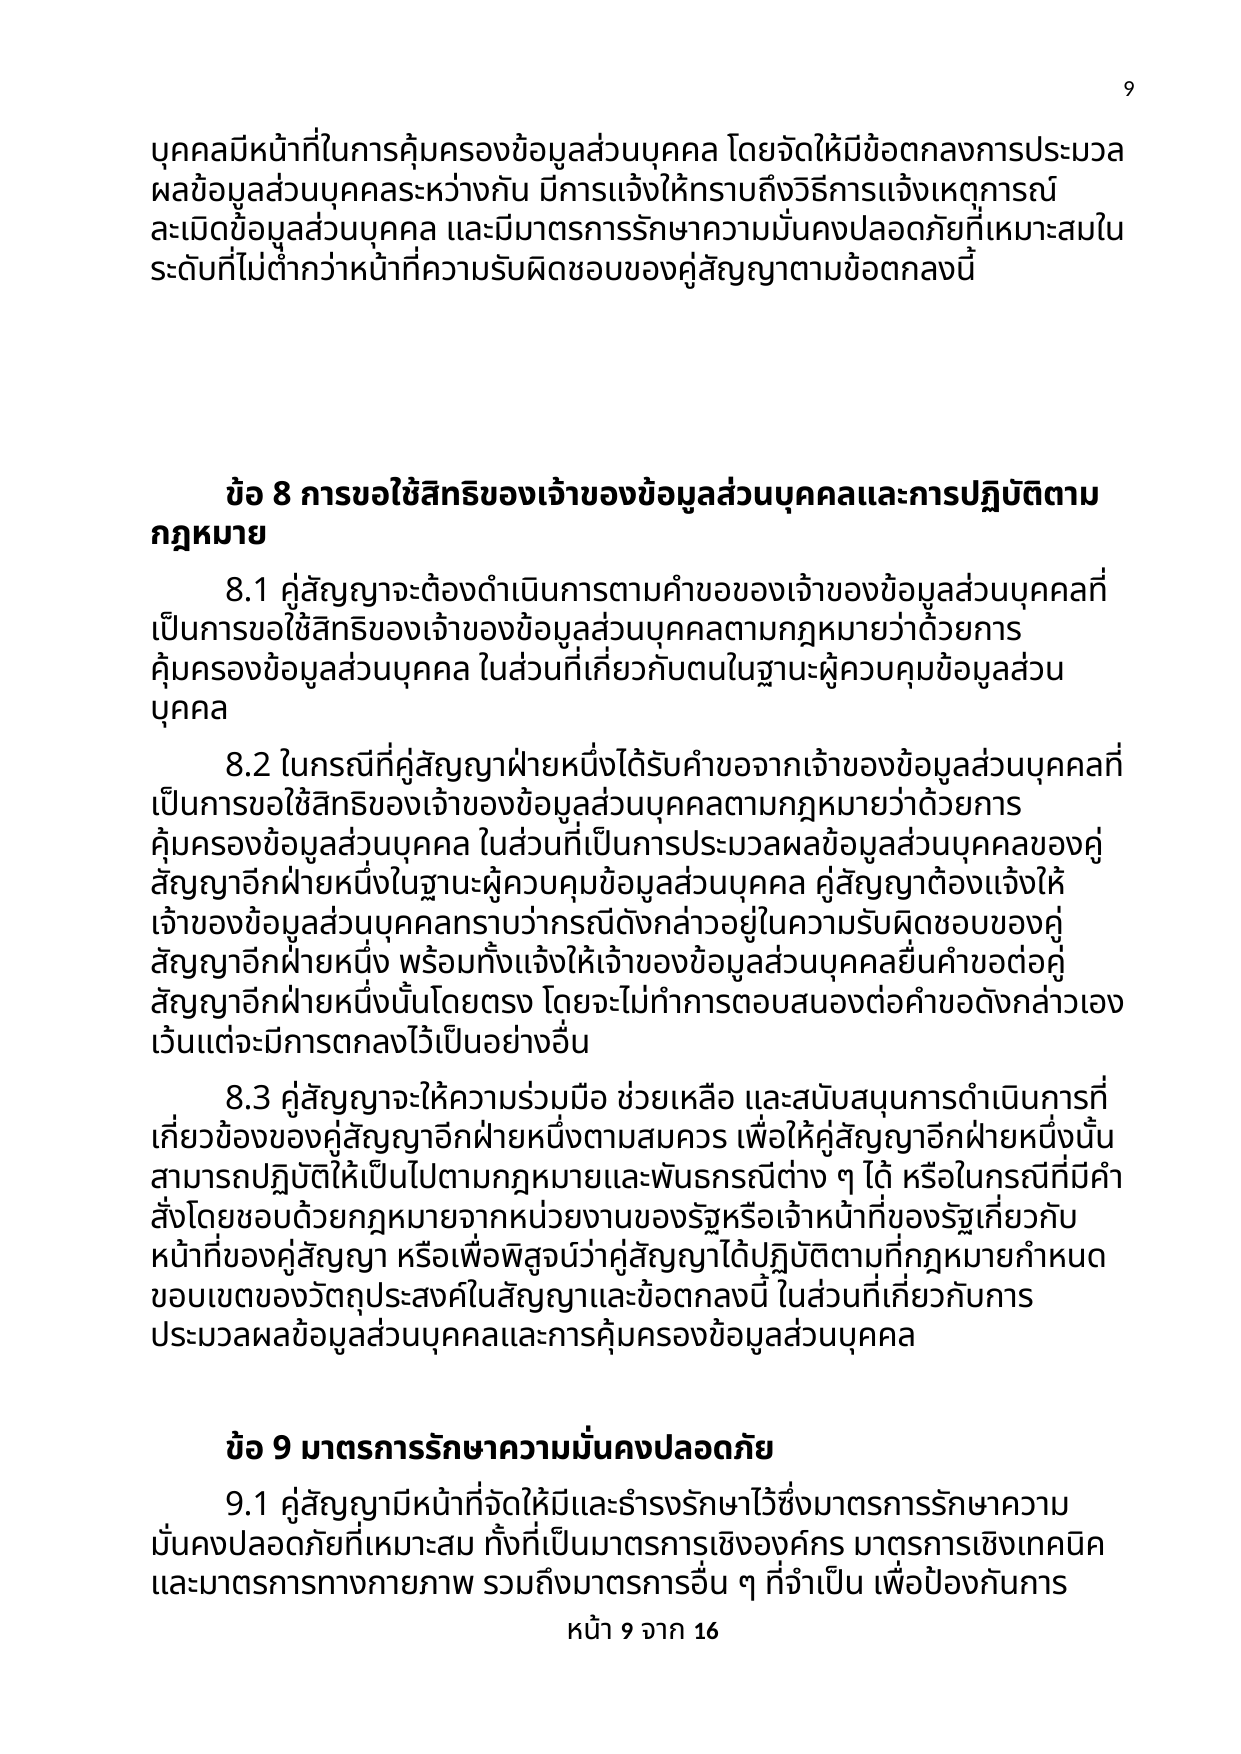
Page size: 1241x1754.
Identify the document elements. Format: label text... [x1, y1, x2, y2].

text 8.3 คู่สัญญาจะให้ความร่วมมือ ช่วยเหลือ และสนับสนุนการดำเนินการที่เกี่ยวข้องของคู่สัญญาอีกฝ่ายหนึ่งตามสมควร เพื่อให้คู่สัญญาอีกฝ่ายหนึ่งนั้นสามารถปฏิบัติให้เป็นไปตามกฎหมายและพันธกรณีต่าง ๆ ได้ หรือในกรณีที่มีคำสั่งโดยชอบด้วยกฎหมายจากหน่วยงานของรัฐหรือเจ้าหน้าที่ของรัฐเกี่ยวกับหน้าที่ของคู่สัญญา หรือเพื่อพิสูจน์ว่าคู่สัญญาได้ปฏิบัติตามที่กฎหมายกำหนด ขอบเขตของวัตถุประสงค์ในสัญญาและข้อตกลงนี้ ในส่วนที่เกี่ยวกับการประมวลผลข้อมูลส่วนบุคคลและการคุ้มครองข้อมูลส่วนบุคคล [150, 1078, 1134, 1355]
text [150, 1484, 1134, 1603]
text ข้อ 9 มาตรการรักษาความมั่นคงปลอดภัย [150, 1428, 1134, 1467]
text 8.1 คู่สัญญาจะต้องดำเนินการตามคำขอของเจ้าของข้อมูลส่วนบุคคลที่เป็นการขอใช้สิทธิของเจ้าของข้อมูลส่วนบุคคลตามกฎหมายว่าด้วยการคุ้มครองข้อมูลส่วนบุคคล ในส่วนที่เกี่ยวกับตนในฐานะผู้ควบคุมข้อมูลส่วนบุคคล [150, 569, 1134, 728]
text ข้อ 8 การขอใช้สิทธิของเจ้าของข้อมูลส่วนบุคคลและการปฏิบัติตามกฎหมาย [150, 473, 1134, 553]
text 8.2 ในกรณีที่คู่สัญญาฝ่ายหนึ่งได้รับคำขอจากเจ้าของข้อมูลส่วนบุคคลที่เป็นการขอใช้สิทธิของเจ้าของข้อมูลส่วนบุคคลตามกฎหมายว่าด้วยการคุ้มครองข้อมูลส่วนบุคคล ในส่วนที่เป็นการประมวลผลข้อมูลส่วนบุคคลของคู่สัญญาอีกฝ่ายหนึ่งในฐานะผู้ควบคุมข้อมูลส่วนบุคคล คู่สัญญาต้องแจ้งให้เจ้าของข้อมูลส่วนบุคคลทราบว่ากรณีดังกล่าวอยู่ในความรับผิดชอบของคู่สัญญาอีกฝ่ายหนึ่ง พร้อมทั้งแจ้งให้เจ้าของข้อมูลส่วนบุคคลยื่นคำขอต่อคู่สัญญาอีกฝ่ายหนึ่งนั้นโดยตรง โดยจะไม่ทำการตอบสนองต่อคำขอดังกล่าวเอง เว้นแต่จะมีการตกลงไว้เป็นอย่างอื่น [150, 744, 1134, 1061]
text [150, 130, 1134, 288]
